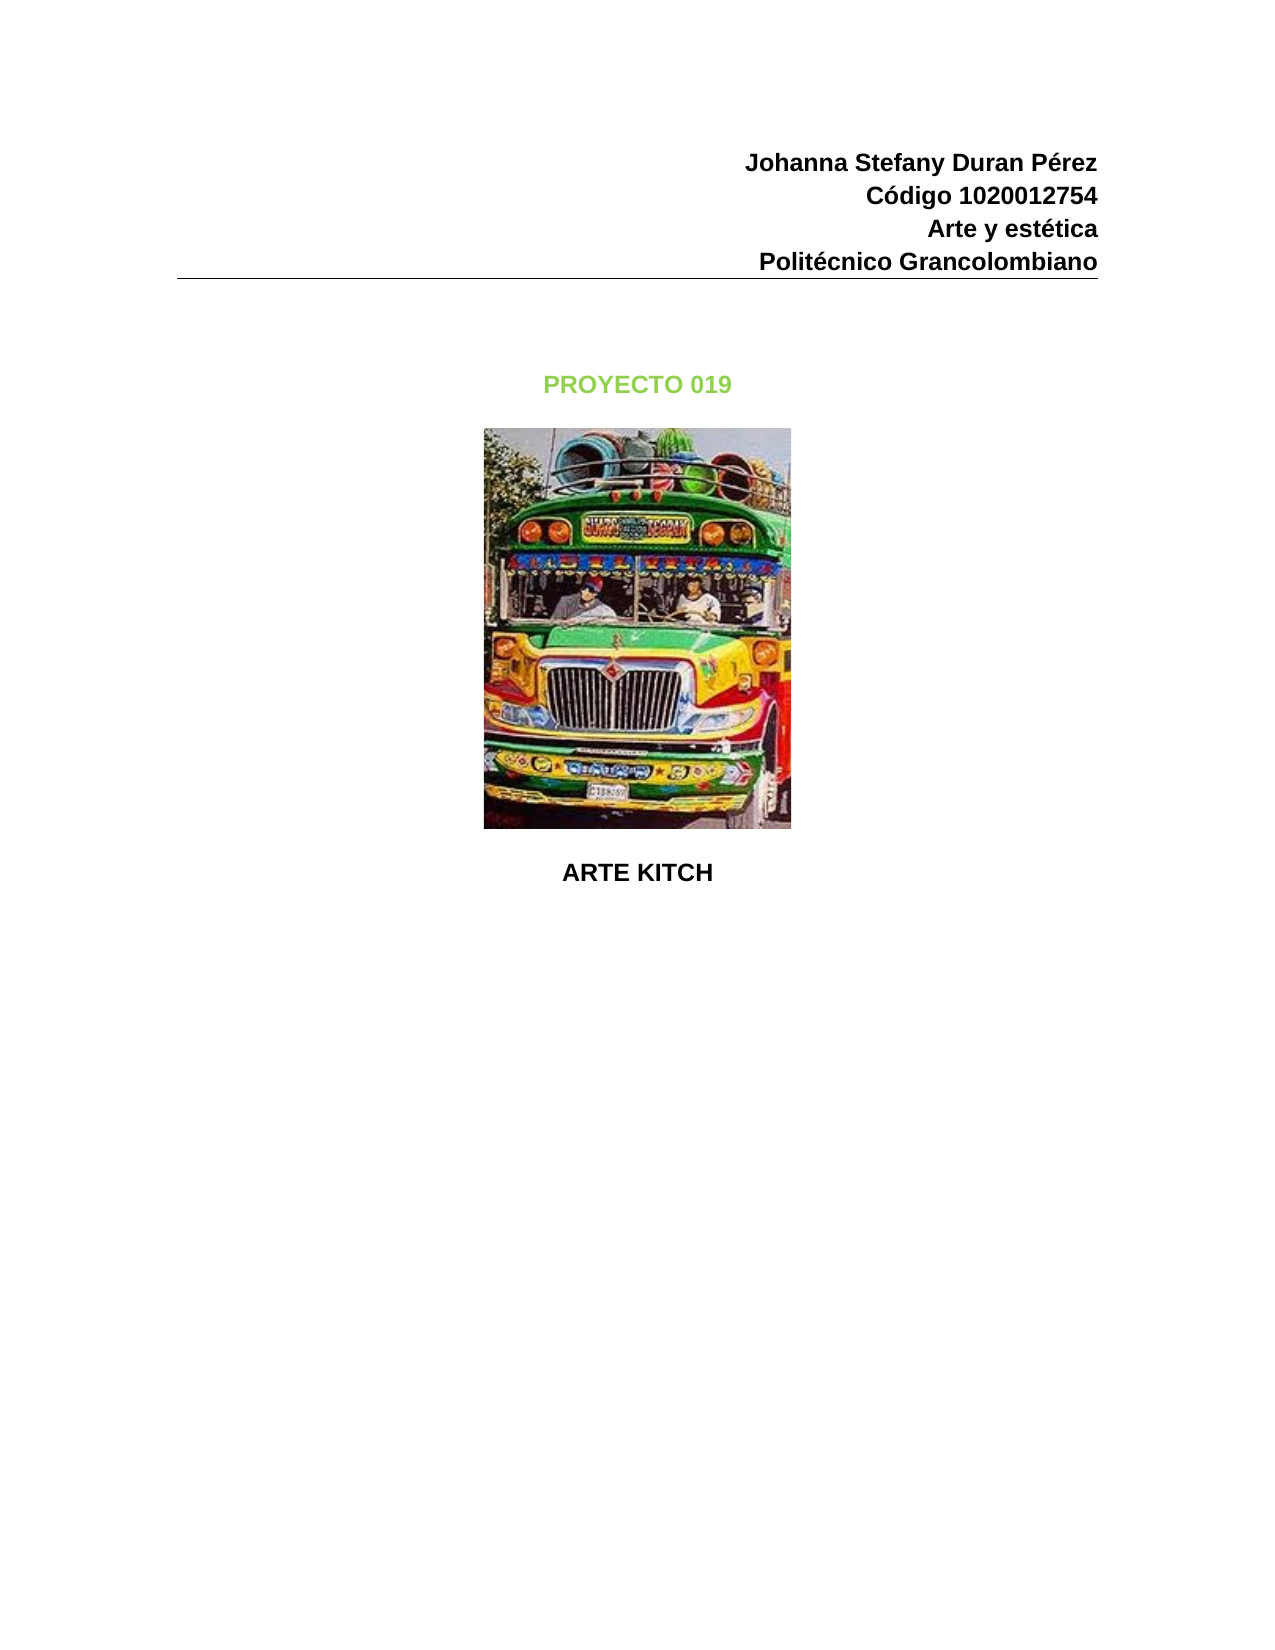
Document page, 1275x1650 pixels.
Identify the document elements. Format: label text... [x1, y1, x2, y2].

text Arte y estética [177, 214, 1098, 242]
text Politécnico Grancolombiano [177, 247, 1098, 278]
picture [483, 428, 792, 829]
text PROYECTO 019 [177, 370, 1098, 399]
text Código 1020012754 [177, 181, 1098, 209]
text Johanna Stefany Duran Pérez [693, 148, 1098, 176]
text ARTE KITCH [177, 857, 1098, 886]
